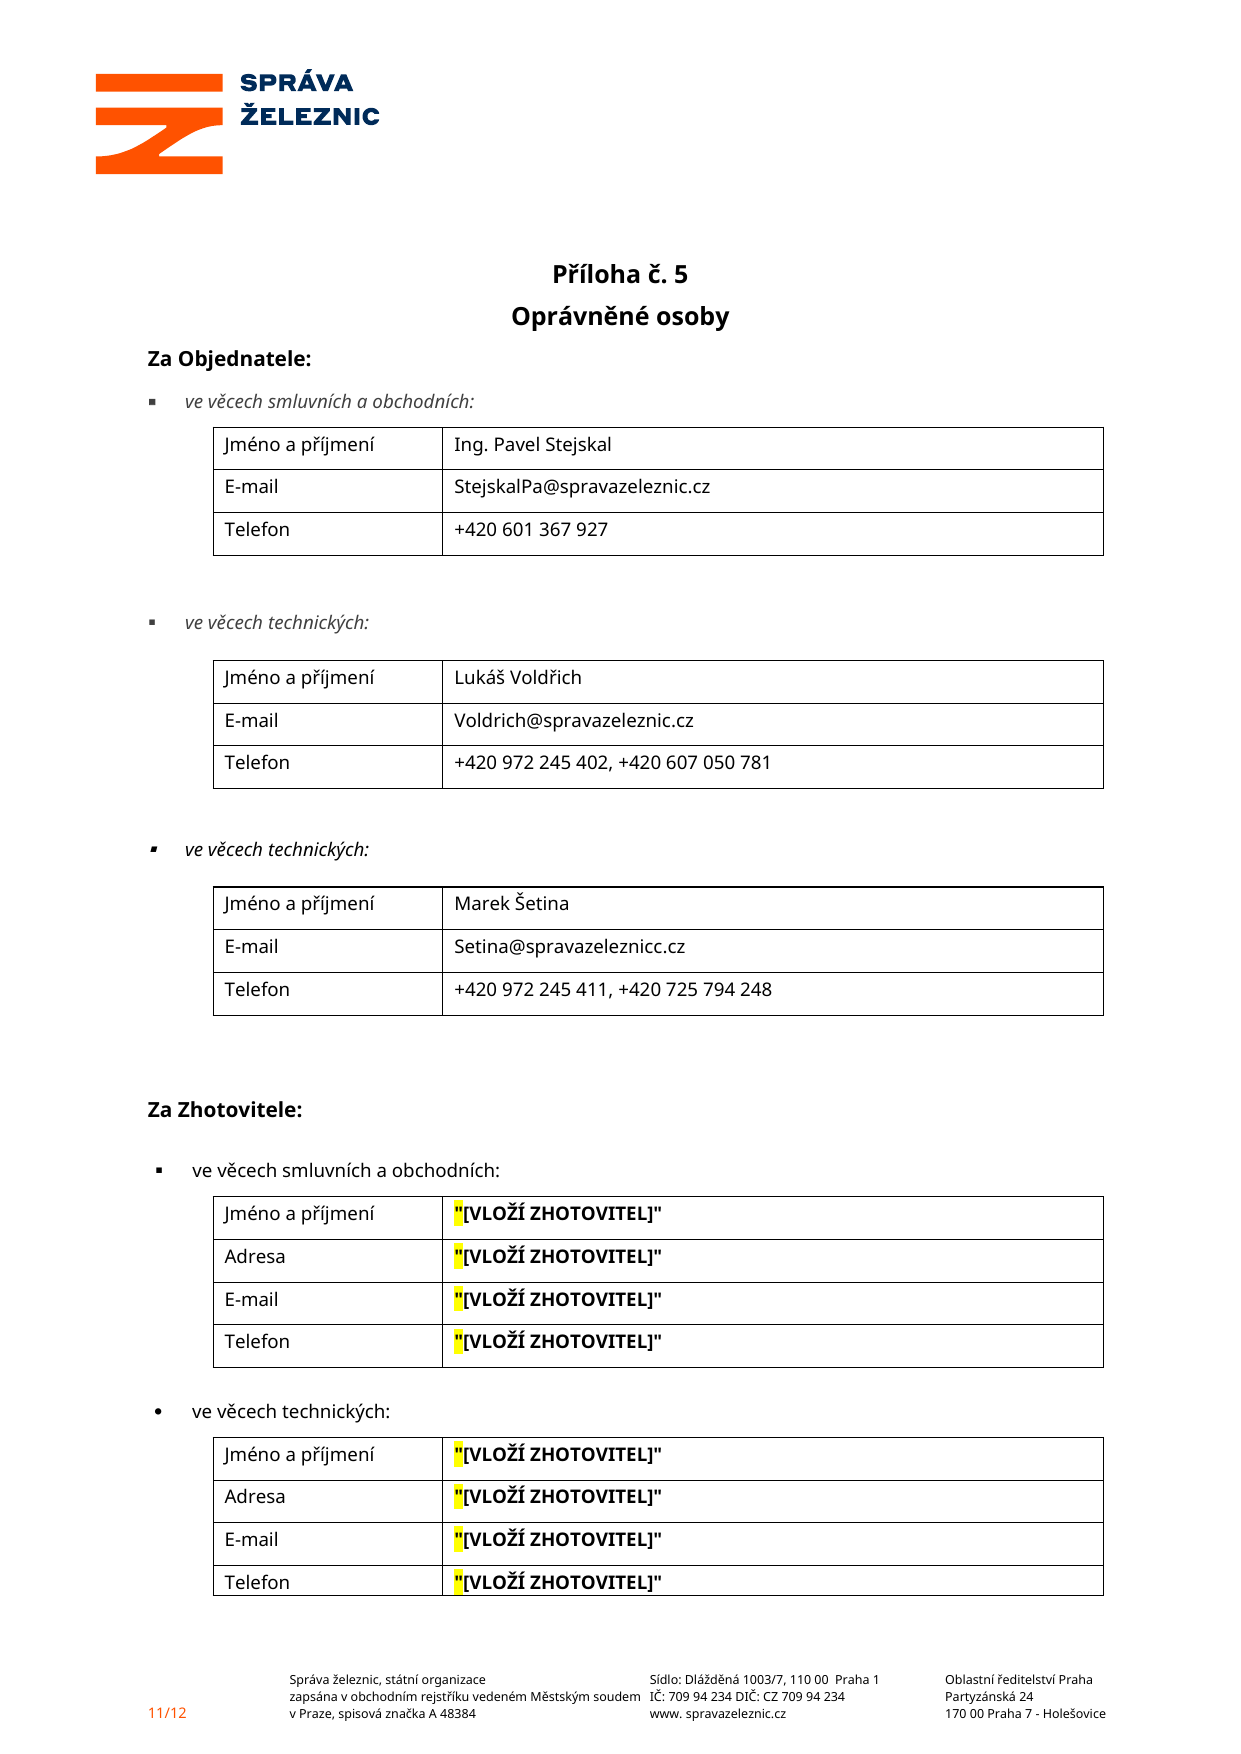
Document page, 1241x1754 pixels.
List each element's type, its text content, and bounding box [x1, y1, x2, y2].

table_cell [443, 1481, 1103, 1522]
table_cell +420 972 245 402, +420 607 050 781 [443, 746, 1103, 788]
table_header Marek Šetina [443, 888, 1103, 929]
table_header Jméno a příjmení [214, 661, 442, 703]
text Za Zhotovitele: [148, 1095, 1093, 1123]
table_cell [443, 1523, 1103, 1565]
table_header Jméno a příjmení [214, 428, 442, 469]
text Příloha č. 5 [148, 260, 1093, 289]
table_cell Voldrich@spravazeleznic.cz [443, 704, 1103, 745]
table_cell [443, 1240, 1103, 1282]
table_cell Telefon [214, 1325, 442, 1367]
text Oprávněné osoby [148, 302, 1093, 331]
table_cell E-mail [214, 930, 442, 972]
table_cell [443, 1566, 1103, 1595]
subtitle ve věcech smluvních a obchodních: [148, 385, 1093, 414]
table_cell [443, 1283, 1103, 1324]
list ve věcech smluvních a obchodních: [154, 1152, 1093, 1184]
table_header Jméno a příjmení [214, 1438, 442, 1479]
table_cell E-mail [214, 470, 442, 512]
table_cell StejskalPa@spravazeleznic.cz [443, 470, 1103, 512]
list ve věcech technických: [155, 1393, 1093, 1424]
table_cell Telefon [214, 513, 442, 555]
table_cell E-mail [214, 1283, 442, 1324]
table_header [443, 1197, 1103, 1239]
table_header Ing. Pavel Stejskal [443, 428, 1103, 469]
table_cell Telefon [214, 973, 442, 1014]
table_header Jméno a příjmení [214, 1197, 442, 1239]
subtitle ve věcech technických: [148, 606, 1093, 635]
table_cell Setina@spravazeleznicc.cz [443, 930, 1103, 972]
table_cell Adresa [214, 1240, 442, 1282]
text Za Objednatele: [148, 343, 1093, 372]
table_cell +420 601 367 927 [443, 513, 1103, 555]
table_header [443, 1438, 1103, 1479]
table_cell E-mail [214, 704, 442, 745]
table_cell E-mail [214, 1523, 442, 1565]
list ve věcech technických: [148, 836, 1093, 862]
table_cell [443, 1325, 1103, 1367]
table_cell Adresa [214, 1481, 442, 1522]
table_header Jméno a příjmení [214, 888, 442, 929]
table_cell Telefon [214, 1566, 442, 1595]
table_cell Telefon [214, 746, 442, 788]
table_cell +420 972 245 411, +420 725 794 248 [443, 973, 1103, 1014]
table_header Lukáš Voldřich [443, 661, 1103, 703]
